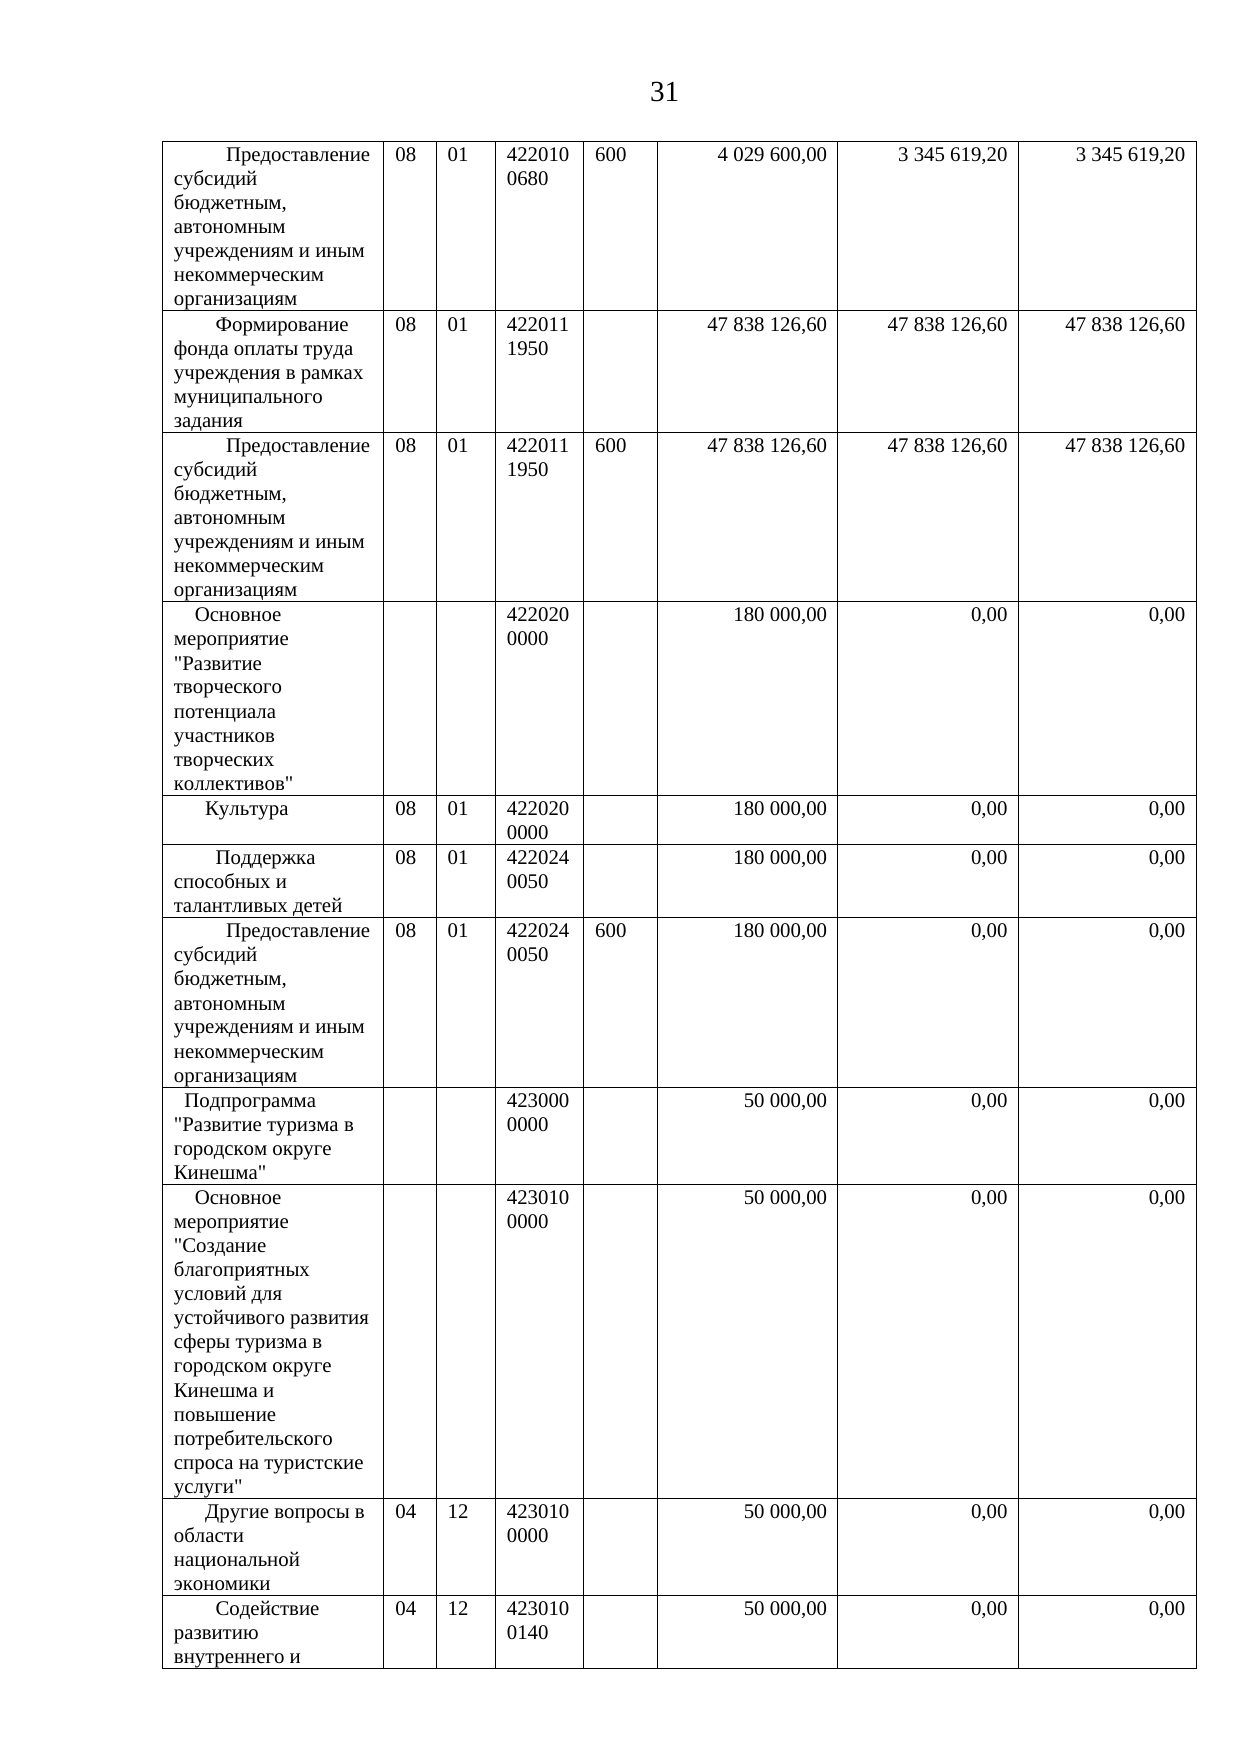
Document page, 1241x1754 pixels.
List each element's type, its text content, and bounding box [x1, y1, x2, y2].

table_cell 0,00 [1019, 1088, 1196, 1184]
table_cell 600 [584, 918, 657, 1087]
table_cell 4230100140 [496, 1596, 583, 1668]
table_cell Основное мероприятие "Развитие творческого потенциала участников творческих коллективов" [163, 602, 383, 795]
table_cell 600 [584, 142, 657, 310]
table_cell 01 [437, 796, 495, 844]
table_cell 0,00 [838, 845, 1018, 917]
table_cell Предоставление субсидий бюджетным, автономным учреждениям и иным некоммерческим организациям [163, 142, 383, 310]
table_cell 4230000000 [496, 1088, 583, 1184]
table_cell 4220240050 [496, 918, 583, 1087]
table_cell 47 838 126,60 [1019, 311, 1196, 432]
table_cell [584, 1499, 657, 1595]
table_cell 4220200000 [496, 602, 583, 795]
table_cell 04 [384, 1596, 436, 1668]
table_cell 4220200000 [496, 796, 583, 844]
table_cell 180 000,00 [658, 602, 837, 795]
table_cell 4220111950 [496, 433, 583, 601]
table_cell 12 [437, 1499, 495, 1595]
table_cell [584, 1185, 657, 1498]
table_cell 08 [384, 796, 436, 844]
table_cell Формирование фонда оплаты труда учреждения в рамках муниципального задания [163, 311, 383, 432]
table_cell Поддержка способных и талантливых детей [163, 845, 383, 917]
table_cell [437, 602, 495, 795]
table_cell 180 000,00 [658, 845, 837, 917]
table_cell 4220111950 [496, 311, 583, 432]
table_cell [384, 1185, 436, 1498]
table_cell [384, 602, 436, 795]
table_cell Культура [163, 796, 383, 844]
table_cell [384, 1088, 436, 1184]
table_cell 4230100000 [496, 1185, 583, 1498]
table_cell [584, 311, 657, 432]
table_cell 01 [437, 142, 495, 310]
table_cell 47 838 126,60 [658, 311, 837, 432]
table_cell 08 [384, 845, 436, 917]
table_cell 0,00 [1019, 1596, 1196, 1668]
table_cell Другие вопросы в области национальной экономики [163, 1499, 383, 1595]
table_cell 08 [384, 311, 436, 432]
table_cell 180 000,00 [658, 918, 837, 1087]
table_cell 47 838 126,60 [838, 433, 1018, 601]
table_cell 0,00 [838, 918, 1018, 1087]
table_cell 4220240050 [496, 845, 583, 917]
table_cell 3 345 619,20 [838, 142, 1018, 310]
table_cell 08 [384, 918, 436, 1087]
table_cell 04 [384, 1499, 436, 1595]
table_cell 50 000,00 [658, 1596, 837, 1668]
table_cell [437, 1185, 495, 1498]
table_cell 0,00 [1019, 602, 1196, 795]
table_cell 0,00 [838, 1596, 1018, 1668]
table_cell 08 [384, 142, 436, 310]
table_cell 47 838 126,60 [838, 311, 1018, 432]
table_cell 50 000,00 [658, 1185, 837, 1498]
table_cell [437, 1088, 495, 1184]
table_cell 50 000,00 [658, 1088, 837, 1184]
table_cell 3 345 619,20 [1019, 142, 1196, 310]
table_cell 01 [437, 433, 495, 601]
table_cell [584, 845, 657, 917]
table_cell 0,00 [838, 796, 1018, 844]
table_cell 50 000,00 [658, 1499, 837, 1595]
table_cell 0,00 [1019, 845, 1196, 917]
table_cell 0,00 [1019, 796, 1196, 844]
table_cell [584, 1596, 657, 1668]
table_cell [163, 1596, 383, 1668]
table_cell Предоставление субсидий бюджетным, автономным учреждениям и иным некоммерческим организациям [163, 433, 383, 601]
table_cell 47 838 126,60 [658, 433, 837, 601]
table_cell 0,00 [838, 602, 1018, 795]
table_cell 0,00 [838, 1499, 1018, 1595]
table_cell 600 [584, 433, 657, 601]
table_cell 0,00 [838, 1185, 1018, 1498]
table_cell [584, 796, 657, 844]
table_cell 01 [437, 311, 495, 432]
table_cell 4230100000 [496, 1499, 583, 1595]
table_cell 0,00 [1019, 1185, 1196, 1498]
table_cell [584, 1088, 657, 1184]
table_cell Подпрограмма "Развитие туризма в городском округе Кинешма" [163, 1088, 383, 1184]
table_cell 180 000,00 [658, 796, 837, 844]
table_cell 4 029 600,00 [658, 142, 837, 310]
table_cell 4220100680 [496, 142, 583, 310]
table_cell Основное мероприятие "Создание благоприятных условий для устойчивого развития сферы туризма в городском округе Кинешма и повышение потребительского спроса на туристские услуги" [163, 1185, 383, 1498]
table_cell 0,00 [838, 1088, 1018, 1184]
table_cell Предоставление субсидий бюджетным, автономным учреждениям и иным некоммерческим организациям [163, 918, 383, 1087]
table_cell 08 [384, 433, 436, 601]
table_cell 0,00 [1019, 1499, 1196, 1595]
table_cell [584, 602, 657, 795]
table_cell 01 [437, 845, 495, 917]
table_cell 12 [437, 1596, 495, 1668]
table_cell 47 838 126,60 [1019, 433, 1196, 601]
table_cell 0,00 [1019, 918, 1196, 1087]
table_cell 01 [437, 918, 495, 1087]
